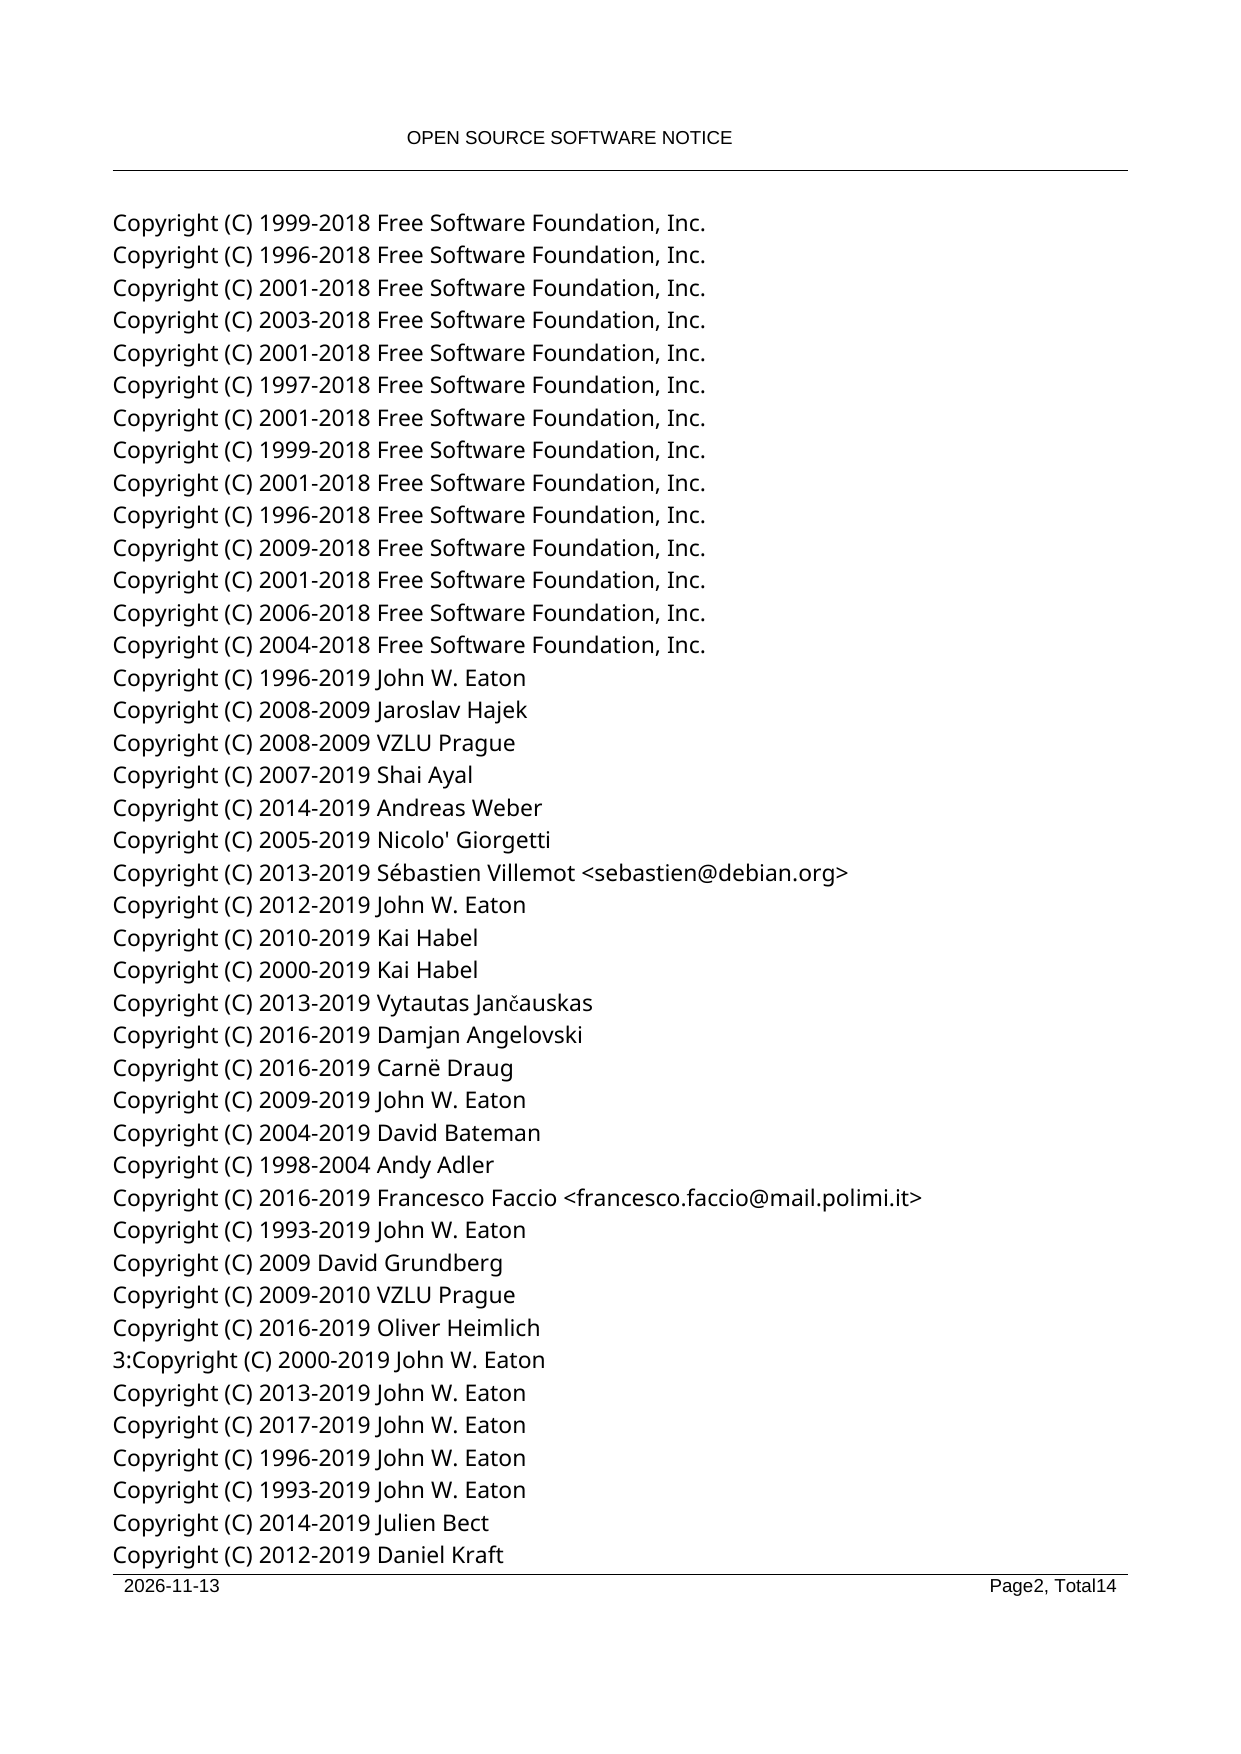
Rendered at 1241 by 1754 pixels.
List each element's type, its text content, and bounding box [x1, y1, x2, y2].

text Copyright (C) 2014-2019 Julien Bect [112, 1506, 1128, 1539]
text Copyright (C) 2013-2019 Vytautas Jančauskas [112, 986, 1128, 1019]
text Copyright (C) 2016-2019 Francesco Faccio <francesco.faccio@mail.polimi.it> [112, 1181, 1128, 1214]
text Copyright (C) 2009-2018 Free Software Foundation, Inc. [112, 531, 1128, 564]
text Copyright (C) 2014-2019 Andreas Weber [112, 791, 1128, 824]
text Copyright (C) 2017-2019 John W. Eaton [112, 1409, 1128, 1441]
text Copyright (C) 2008-2009 Jaroslav Hajek [112, 694, 1128, 726]
text Copyright (C) 2013-2019 John W. Eaton [112, 1376, 1128, 1409]
text Copyright (C) 1997-2018 Free Software Foundation, Inc. [112, 369, 1128, 401]
text Copyright (C) 2004-2018 Free Software Foundation, Inc. [112, 629, 1128, 661]
text Copyright (C) 2016-2019 Damjan Angelovski [112, 1019, 1128, 1051]
text Copyright (C) 2004-2019 David Bateman [112, 1116, 1128, 1149]
text Copyright (C) 2013-2019 Sébastien Villemot <sebastien@debian.org> [112, 856, 1128, 889]
text Copyright (C) 2001-2018 Free Software Foundation, Inc. [112, 466, 1128, 499]
text Copyright (C) 2001-2018 Free Software Foundation, Inc. [112, 564, 1128, 596]
text Copyright (C) 2003-2018 Free Software Foundation, Inc. [112, 304, 1128, 336]
text Copyright (C) 2016-2019 Oliver Heimlich [112, 1311, 1128, 1344]
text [112, 206, 1128, 239]
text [112, 271, 1128, 304]
text Copyright (C) 2009-2019 John W. Eaton [112, 1084, 1128, 1116]
text Copyright (C) 2005-2019 Nicolo' Giorgetti [112, 824, 1128, 856]
text Copyright (C) 1996-2019 John W. Eaton [112, 1441, 1128, 1474]
text 3:Copyright (C) 2000-2019 John W. Eaton [112, 1344, 1128, 1376]
text Copyright (C) 2010-2019 Kai Habel [112, 921, 1128, 954]
text Copyright (C) 2009-2010 VZLU Prague [112, 1279, 1128, 1311]
text Copyright (C) 1996-2018 Free Software Foundation, Inc. [112, 499, 1128, 531]
text Copyright (C) 2016-2019 Carnë Draug [112, 1051, 1128, 1084]
text Copyright (C) 1993-2019 John W. Eaton [112, 1474, 1128, 1506]
text Copyright (C) 1993-2019 John W. Eaton [112, 1214, 1128, 1246]
text Copyright (C) 2009 David Grundberg [112, 1246, 1128, 1279]
text Copyright (C) 1996-2018 Free Software Foundation, Inc. [112, 239, 1128, 271]
text Copyright (C) 2001-2018 Free Software Foundation, Inc. [112, 336, 1128, 369]
text Copyright (C) 2012-2019 Daniel Kraft [112, 1539, 1128, 1571]
text Copyright (C) 2012-2019 John W. Eaton [112, 889, 1128, 921]
text Copyright (C) 2007-2019 Shai Ayal [112, 759, 1128, 791]
text Copyright (C) 2006-2018 Free Software Foundation, Inc. [112, 596, 1128, 629]
text Copyright (C) 1998-2004 Andy Adler [112, 1149, 1128, 1181]
text Copyright (C) 2008-2009 VZLU Prague [112, 726, 1128, 759]
text Copyright (C) 2000-2019 Kai Habel [112, 954, 1128, 986]
text Copyright (C) 1996-2019 John W. Eaton [112, 661, 1128, 694]
text Copyright (C) 2001-2018 Free Software Foundation, Inc. [112, 401, 1128, 434]
text Copyright (C) 1999-2018 Free Software Foundation, Inc. [112, 434, 1128, 466]
